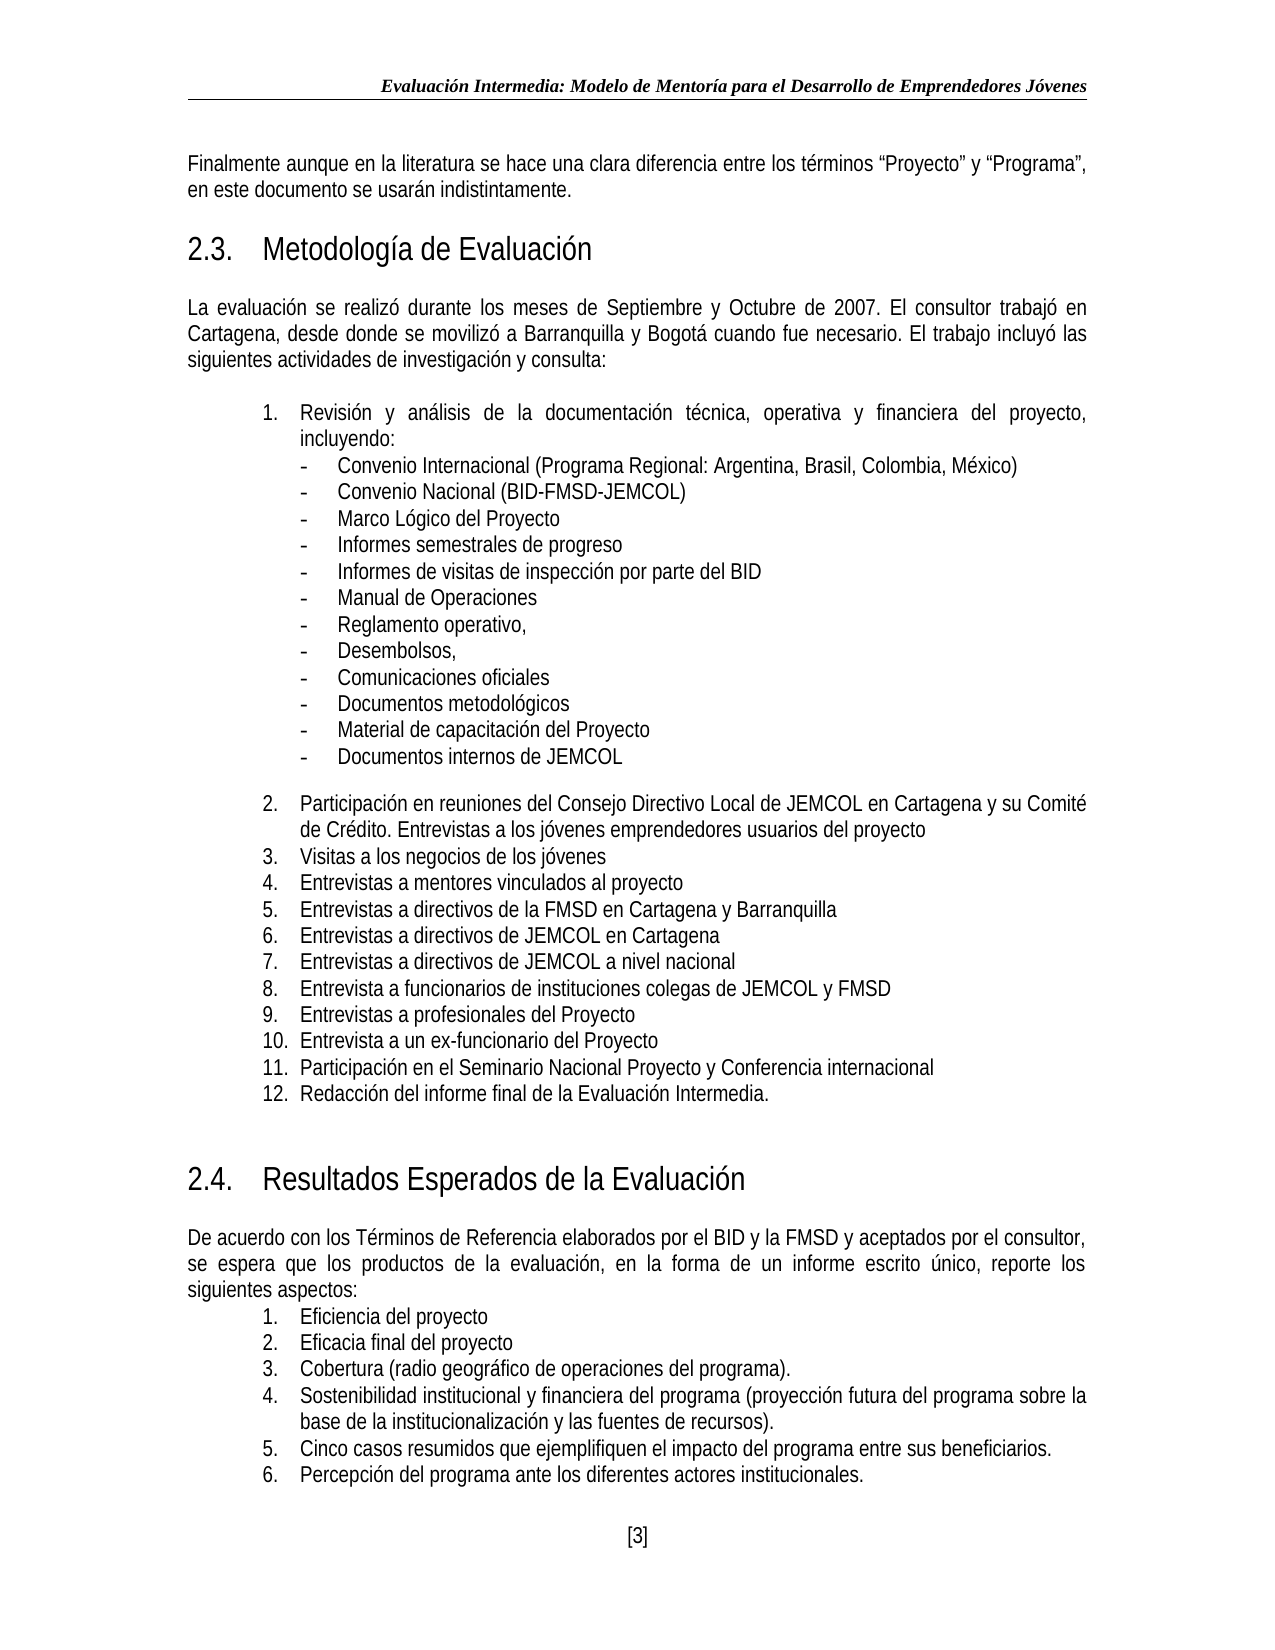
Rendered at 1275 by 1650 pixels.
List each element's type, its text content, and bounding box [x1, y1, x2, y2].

text 2.4. Resultados Esperados de la Evaluación [187, 1159, 1087, 1197]
list Manual de Operaciones [300, 584, 1087, 611]
text Finalmente aunque en la literatura se hace una clara diferencia entre los términos “Proyecto” y “Programa”, en este documento se usarán indistintamente. [187, 150, 1087, 203]
list Revisión y análisis de la documentación técnica, operativa y financiera del proyecto, incluyendo: [262, 399, 1087, 452]
list Marco Lógico del Proyecto [300, 505, 1087, 531]
list Entrevistas a mentores vinculados al proyecto [262, 869, 1087, 896]
list Entrevista a funcionarios de instituciones colegas de JEMCOL y FMSD [262, 974, 1087, 1001]
list Eficiencia del proyecto [262, 1303, 1087, 1329]
list Informes semestrales de progreso [300, 531, 1087, 558]
list Eficacia final del proyecto [262, 1329, 1087, 1355]
text La evaluación se realizó durante los meses de Septiembre y Octubre de 2007. El consultor trabajó en Cartagena, desde donde se movilizó a Barranquilla y Bogotá cuando fue necesario. El trabajo incluyó las siguientes actividades de investigación y consulta: [187, 294, 1087, 373]
list Sostenibilidad institucional y financiera del programa (proyección futura del programa sobre la base de la institucionalización y las fuentes de recursos). [262, 1382, 1087, 1434]
list Desembolsos, [300, 637, 1087, 663]
list Cinco casos resumidos que ejemplifiquen el impacto del programa entre sus beneficiarios. [262, 1434, 1087, 1461]
list Visitas a los negocios de los jóvenes [262, 843, 1087, 869]
list Documentos metodológicos [300, 690, 1087, 716]
list Entrevista a un ex-funcionario del Proyecto [262, 1027, 1087, 1054]
list Redacción del informe final de la Evaluación Intermedia. [262, 1080, 1087, 1106]
list Cobertura (radio geográfico de operaciones del programa). [262, 1355, 1087, 1382]
list Entrevistas a directivos de JEMCOL a nivel nacional [262, 948, 1087, 974]
list Convenio Nacional (BID-FMSD-JEMCOL) [300, 478, 1087, 505]
list Material de capacitación del Proyecto [300, 716, 1087, 743]
text 2.3. Metodología de Evaluación [187, 229, 1087, 267]
list Entrevistas a directivos de JEMCOL en Cartagena [262, 922, 1087, 948]
list Comunicaciones oficiales [300, 663, 1087, 690]
list Entrevistas a directivos de la FMSD en Cartagena y Barranquilla [262, 896, 1087, 922]
list Percepción del programa ante los diferentes actores institucionales. [262, 1461, 1087, 1487]
list Participación en el Seminario Nacional Proyecto y Conferencia internacional [262, 1054, 1087, 1080]
list Participación en reuniones del Consejo Directivo Local de JEMCOL en Cartagena y su Comité de Crédito. Entrevistas a los jóvenes emprendedores usuarios del proyecto [262, 790, 1087, 843]
list Documentos internos de JEMCOL [300, 743, 1087, 769]
list Informes de visitas de inspección por parte del BID [300, 558, 1087, 584]
list Entrevistas a profesionales del Proyecto [262, 1001, 1087, 1027]
list Reglamento operativo, [300, 611, 1087, 637]
list Convenio Internacional (Programa Regional: Argentina, Brasil, Colombia, México) [300, 452, 1087, 478]
text De acuerdo con los Términos de Referencia elaborados por el BID y la FMSD y aceptados por el consultor, se espera que los productos de la evaluación, en la forma de un informe escrito único, reporte los siguientes aspectos: [187, 1224, 1087, 1303]
